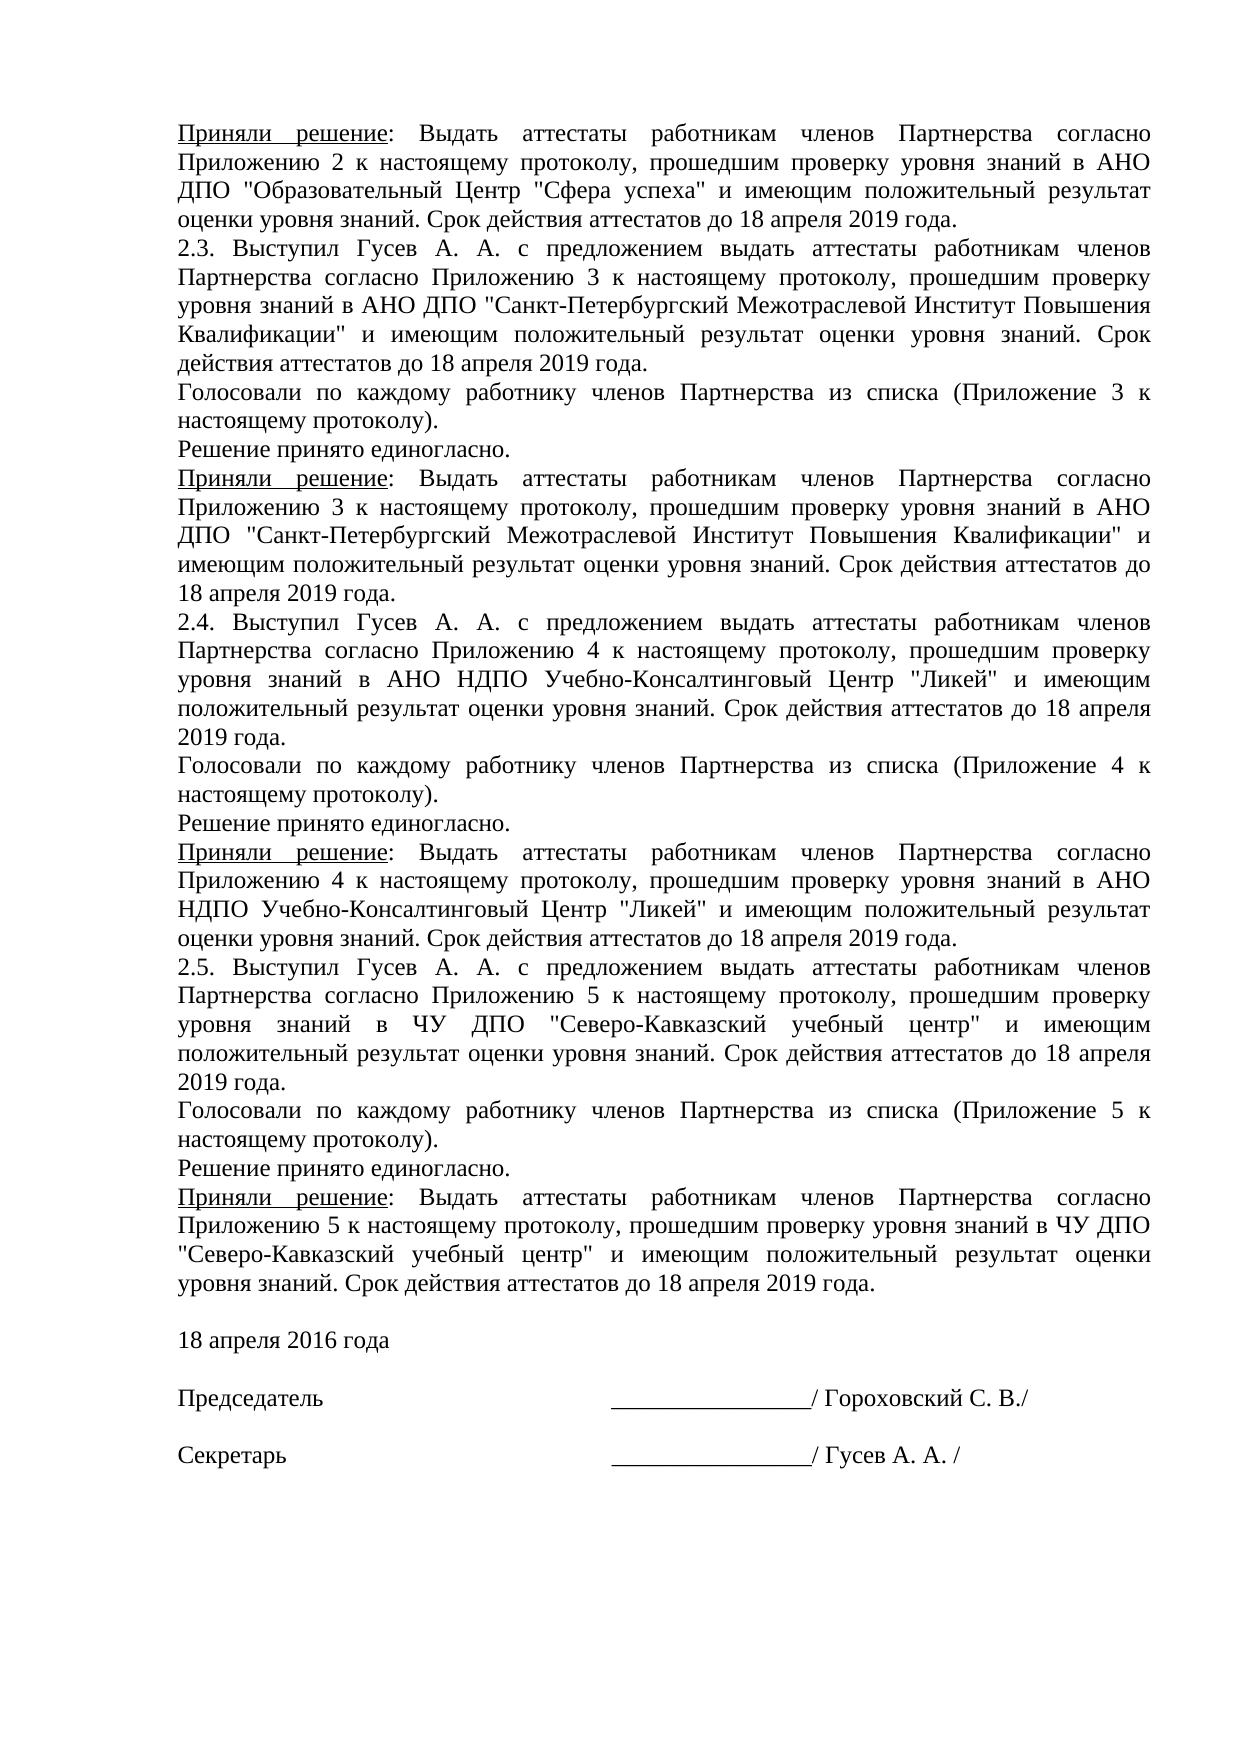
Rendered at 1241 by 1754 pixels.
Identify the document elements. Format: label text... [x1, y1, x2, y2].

text Приняли решение: Выдать аттестаты работникам членов Партнерства согласно Приложению 2 к настоящему протоколу, прошедшим проверку уровня знаний в АНО ДПО "Образовательный Центр "Сфера успеха" и имеющим положительный результат оценки уровня знаний. Срок действия аттестатов до 18 апреля 2019 года. [177, 118, 1152, 233]
text Приняли решение: Выдать аттестаты работникам членов Партнерства согласно Приложению 5 к настоящему протоколу, прошедшим проверку уровня знаний в ЧУ ДПО "Северо-Кавказский учебный центр" и имеющим положительный результат оценки уровня знаний. Срок действия аттестатов до 18 апреля 2019 года. [177, 1182, 1152, 1297]
text Голосовали по каждому работнику членов Партнерства из списка (Приложение 5 к настоящему протоколу). [177, 1096, 1152, 1153]
text Решение принято единогласно. [177, 1153, 1152, 1182]
text Решение принято единогласно. [177, 434, 1152, 463]
text 18 апреля 2016 года [177, 1326, 1152, 1354]
text Голосовали по каждому работнику членов Партнерства из списка (Приложение 4 к настоящему протоколу). [177, 751, 1152, 808]
text 2.3. Выступил Гусев А. А. с предложением выдать аттестаты работникам членов Партнерства согласно Приложению 3 к настоящему протоколу, прошедшим проверку уровня знаний в АНО ДПО "Санкт-Петербургский Межотраслевой Институт Повышения Квалификации" и имеющим положительный результат оценки уровня знаний. Срок действия аттестатов до 18 апреля 2019 года. [177, 233, 1152, 377]
text 2.4. Выступил Гусев А. А. с предложением выдать аттестаты работникам членов Партнерства согласно Приложению 4 к настоящему протоколу, прошедшим проверку уровня знаний в АНО НДПО Учебно-Консалтинговый Центр "Ликей" и имеющим положительный результат оценки уровня знаний. Срок действия аттестатов до 18 апреля 2019 года. [177, 607, 1152, 751]
text Секретарь ________________/ Гусев А. А. / [177, 1441, 1152, 1469]
text Председатель ________________/ Гороховский С. В. / [177, 1383, 1152, 1412]
text Решение принято единогласно. [177, 808, 1152, 837]
text 2.5. Выступил Гусев А. А. с предложением выдать аттестаты работникам членов Партнерства согласно Приложению 5 к настоящему протоколу, прошедшим проверку уровня знаний в ЧУ ДПО "Северо-Кавказский учебный центр" и имеющим положительный результат оценки уровня знаний. Срок действия аттестатов до 18 апреля 2019 года. [177, 952, 1152, 1096]
text Приняли решение: Выдать аттестаты работникам членов Партнерства согласно Приложению 3 к настоящему протоколу, прошедшим проверку уровня знаний в АНО ДПО "Санкт-Петербургский Межотраслевой Институт Повышения Квалификации" и имеющим положительный результат оценки уровня знаний. Срок действия аттестатов до 18 апреля 2019 года. [177, 463, 1152, 607]
text Голосовали по каждому работнику членов Партнерства из списка (Приложение 3 к настоящему протоколу). [177, 377, 1152, 434]
text Приняли решение: Выдать аттестаты работникам членов Партнерства согласно Приложению 4 к настоящему протоколу, прошедшим проверку уровня знаний в АНО НДПО Учебно-Консалтинговый Центр "Ликей" и имеющим положительный результат оценки уровня знаний. Срок действия аттестатов до 18 апреля 2019 года. [177, 837, 1152, 952]
